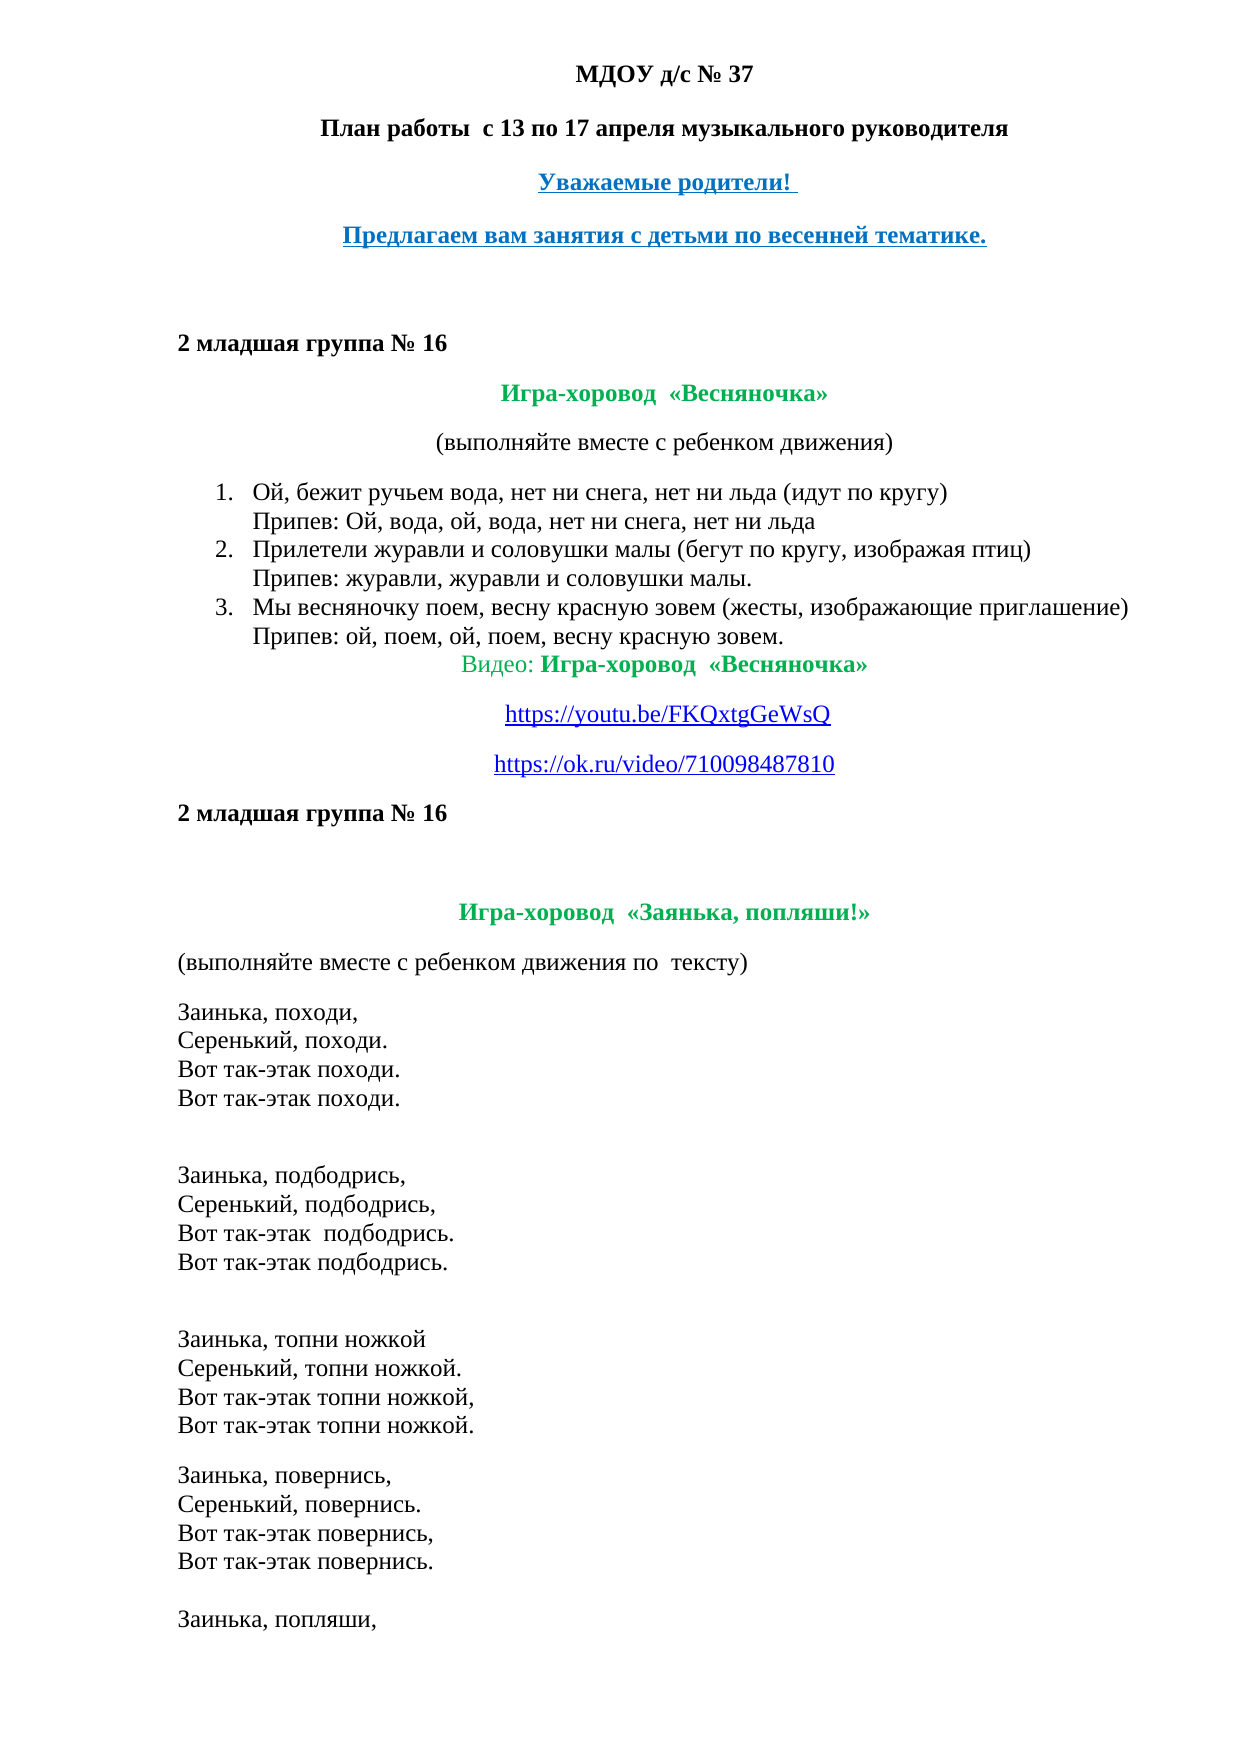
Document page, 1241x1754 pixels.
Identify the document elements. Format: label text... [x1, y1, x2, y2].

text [177, 1460, 1152, 1633]
list Мы весняночку поем, весну красную зовем (жесты, изображающие приглашение) [215, 592, 1152, 621]
text Игра-хоровод «Заянька, попляши!» [177, 897, 1152, 926]
text Уважаемые родители! [177, 167, 1152, 196]
text Припев: Ой, вода, ой, вода, нет ни снега, нет ни льда [252, 506, 1152, 534]
text https://youtu.be/FKQxtgGeWsQ [177, 699, 1152, 728]
text 2 младшая группа № 16 [177, 328, 1152, 357]
text Заинька, подбодрись, Серенький, подбодрись, Вот так-этак подбодрись. Вот так-этак подбодрись. [177, 1161, 1152, 1303]
list Ой, бежит ручьем вода, нет ни снега, нет ни льда (идут по кругу) [215, 477, 1152, 506]
text План работы с 13 по 17 апреля музыкального руководителя [177, 113, 1152, 142]
text Припев: журавли, журавли и соловушки малы. [252, 563, 1152, 592]
text https://ok.ru/video/710098487810 [177, 749, 1152, 777]
text МДОУ д/с № 37 [177, 59, 1152, 88]
text Игра-хоровод «Весняночка» [177, 378, 1152, 407]
text Видео: Игра-хоровод «Весняночка» [177, 649, 1152, 678]
text (выполняйте вместе с ребенком движения по тексту) [177, 947, 1152, 976]
text Заинька, топни ножкой Серенький, топни ножкой. Вот так-этак топни ножкой, Вот так-этак топни ножкой. [177, 1324, 1152, 1439]
text Предлагаем вам занятия с детьми по весенней тематике. [177, 221, 1152, 249]
text (выполняйте вместе с ребенком движения) [177, 427, 1152, 456]
text Припев: ой, поем, ой, поем, весну красную зовем. [252, 621, 1152, 649]
list Прилетели журавли и соловушки малы (бегут по кругу, изображая птиц) [215, 534, 1152, 563]
text Заинька, походи, Серенький, походи. Вот так-этак походи. Вот так-этак походи. [177, 997, 1152, 1140]
text 2 младшая группа № 16 [177, 798, 1152, 827]
